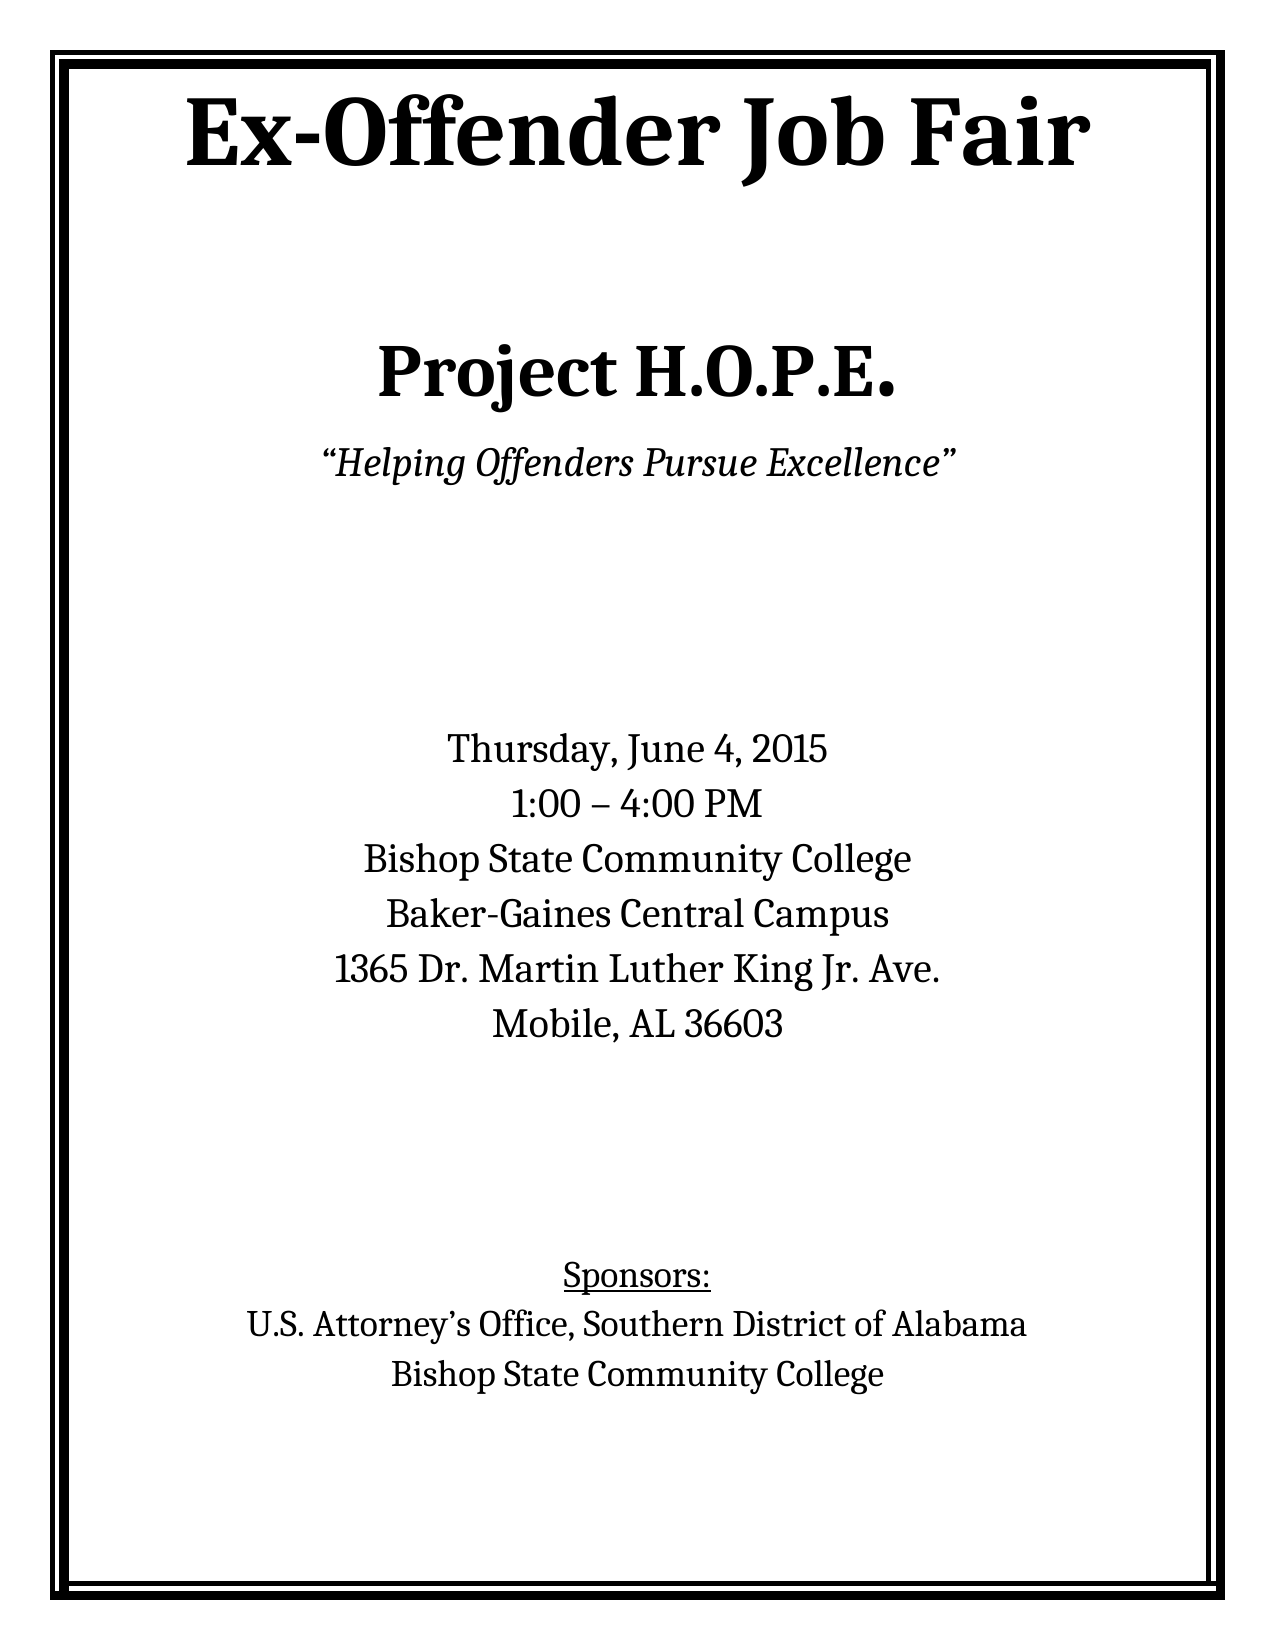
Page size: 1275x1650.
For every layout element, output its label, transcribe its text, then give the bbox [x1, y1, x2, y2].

text Baker-Gaines Central Campus [75, 890, 1200, 938]
text 1365 Dr. Martin Luther King Jr. Ave. [75, 945, 1200, 993]
text Project H.O.P.E. [75, 306, 1200, 421]
text Ex-Offender Job Fair [75, 75, 1200, 190]
text Bishop State Community College [75, 1353, 1200, 1396]
text 1:00 – 4:00 PM [75, 780, 1200, 828]
text Bishop State Community College [75, 835, 1200, 883]
text Thursday, June 4, 2015 [75, 725, 1200, 773]
text “Helping Offenders Pursue Excellence” [75, 438, 1200, 486]
text Mobile, AL 36603 [75, 1000, 1200, 1048]
text U.S. Attorney’s Office, Southern District of Alabama [75, 1303, 1200, 1346]
text Sponsors: [75, 1253, 1200, 1297]
